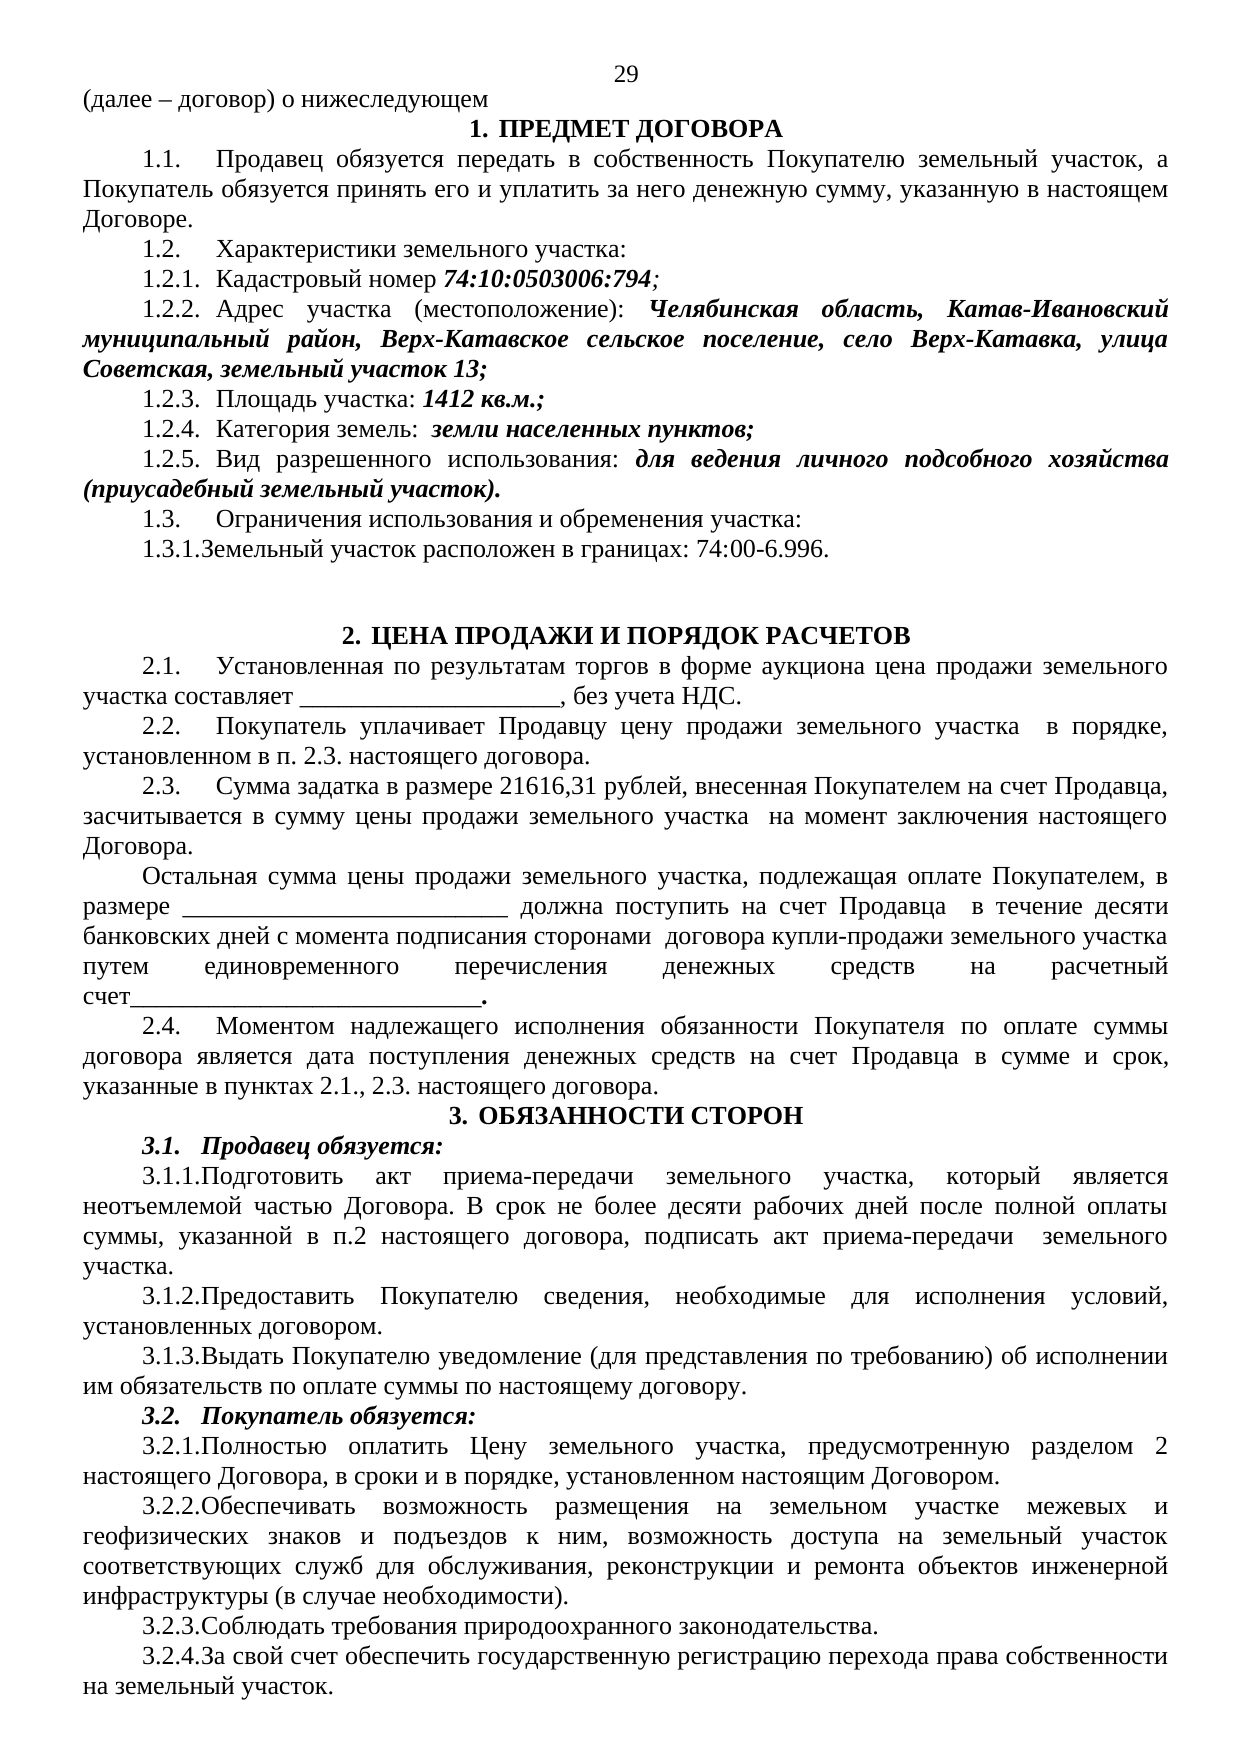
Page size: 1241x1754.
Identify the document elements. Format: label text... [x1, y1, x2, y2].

list Площадь участка: 1412 кв.м.; [83, 383, 1169, 413]
list Обязанности сторон [83, 1100, 1169, 1130]
list Адрес участка (местоположение): Челябинская область, Катав-Ивановский муниципальный район, Верх-Катавское сельское поселение, село Верх-Катавка, улица Советская, земельный участок 13; [83, 293, 1169, 383]
list Соблюдать требования природоохранного законодательства. [83, 1610, 1169, 1640]
list Подготовить акт приема-передачи земельного участка, который является неотъемлемой частью Договора. В срок не более десяти рабочих дней после полной оплаты суммы, указанной в п.2 настоящего договора, подписать акт приема-передачи земельного участка. [83, 1160, 1169, 1280]
list Выдать Покупателю уведомление (для представления по требованию) об исполнении им обязательств по оплате суммы по настоящему договору. [83, 1340, 1169, 1400]
list Вид разрешенного использования: для ведения личного подсобного хозяйства (приусадебный земельный участок). [83, 443, 1169, 503]
list Установленная по результатам торгов в форме аукциона цена продажи земельного участка составляет ____________________, без учета НДС. [83, 650, 1169, 710]
list Продавец обязуется: [83, 1130, 1169, 1160]
list Покупатель уплачивает Продавцу цену продажи земельного участка в порядке, установленном в п. 2.3. настоящего договора. [83, 710, 1169, 770]
list Покупатель обязуется: [83, 1400, 1169, 1430]
list Предмет договора [83, 113, 1169, 143]
list Категория земель: земли населенных пунктов; [83, 413, 1169, 443]
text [83, 83, 1169, 113]
list Предоставить Покупателю сведения, необходимые для исполнения условий, установленных договором. [83, 1280, 1169, 1340]
list Ограничения использования и обременения участка: [142, 503, 1169, 533]
list Сумма задатка в размере 21616,31 рублей, внесенная Покупателем на счет Продавца, засчитывается в сумму цены продажи земельного участка на момент заключения настоящего Договора. [83, 770, 1169, 860]
list Обеспечивать возможность размещения на земельном участке межевых и геофизических знаков и подъездов к ним, возможность доступа на земельный участок соответствующих служб для обслуживания, реконструкции и ремонта объектов инженерной инфраструктуры (в случае необходимости). [83, 1490, 1169, 1610]
text Остальная сумма цены продажи земельного участка, подлежащая оплате Покупателем, в размере _________________________ должна поступить на счет Продавца в течение десяти банковских дней с момента подписания сторонами договора купли-продажи земельного участка путем единовременного перечисления денежных средств на расчетный счет___________________________. [83, 860, 1169, 1010]
list Моментом надлежащего исполнения обязанности Покупателя по оплате суммы договора является дата поступления денежных средств на счет Продавца в сумме и срок, указанные в пунктах 2.1., 2.3. настоящего договора. [83, 1010, 1169, 1100]
list Цена продажи и порядок расчетов [83, 620, 1169, 650]
list Продавец обязуется передать в собственность Покупателю земельный участок, а Покупатель обязуется принять его и уплатить за него денежную сумму, указанную в настоящем Договоре. [83, 143, 1169, 233]
list Характеристики земельного участка: [83, 233, 1169, 263]
list Полностью оплатить Цену земельного участка, предусмотренную разделом 2 настоящего Договора, в сроки и в порядке, установленном настоящим Договором. [83, 1430, 1169, 1490]
list За свой счет обеспечить государственную регистрацию перехода права собственности на земельный участок. [83, 1640, 1169, 1700]
list Кадастровый номер 74:10:0503006:794; [83, 263, 1169, 293]
list Земельный участок расположен в границах: 74:00-6.996. [83, 533, 1169, 563]
